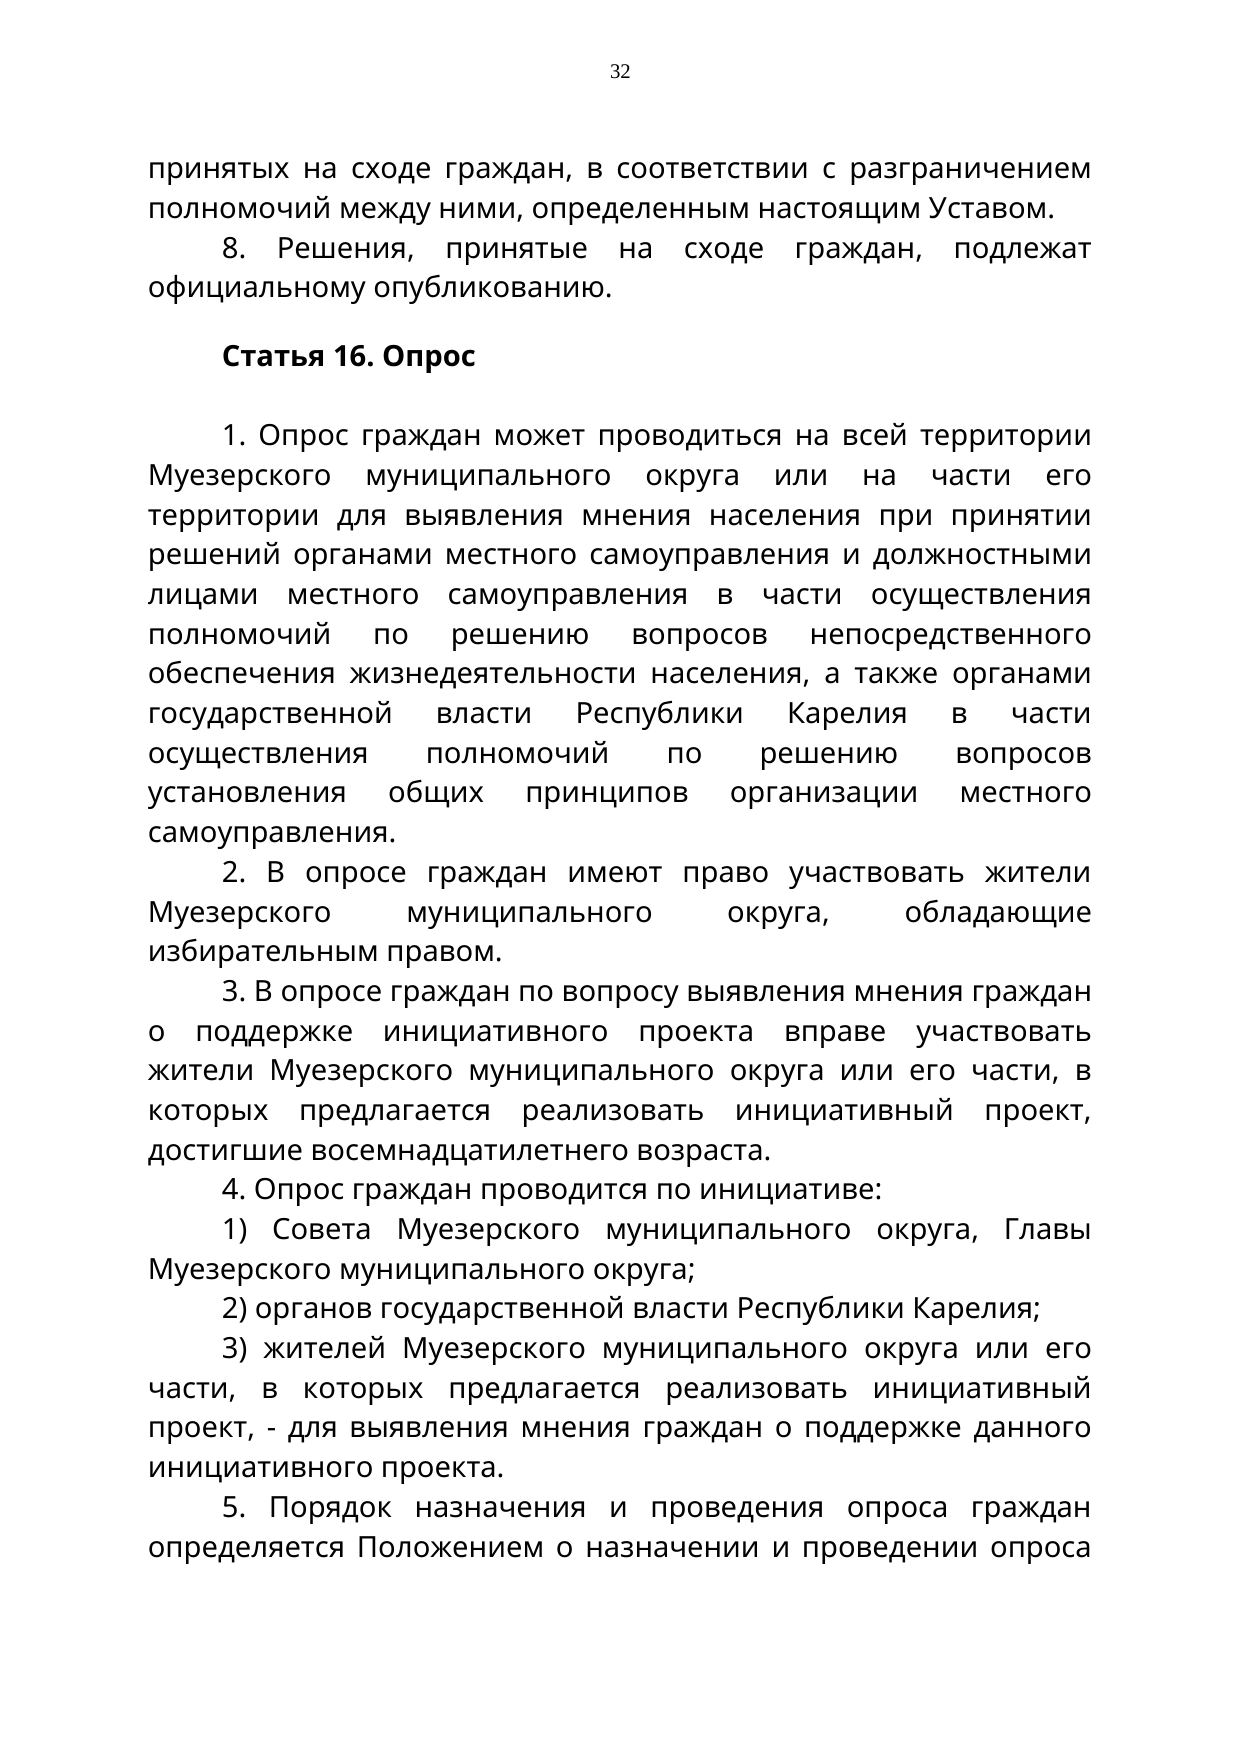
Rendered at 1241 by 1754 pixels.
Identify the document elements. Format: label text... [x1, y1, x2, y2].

text 2. В опросе граждан имеют право участвовать жители Муезерского муниципального округа, обладающие избирательным правом. [148, 851, 1092, 970]
text 8. Решения, принятые на сходе граждан, подлежат официальному опубликованию. [148, 227, 1092, 306]
text 3. В опросе граждан по вопросу выявления мнения граждан о поддержке инициативного проекта вправе участвовать жители Муезерского муниципального округа или его части, в которых предлагается реализовать инициативный проект, достигшие восемнадцатилетнего возраста. [148, 970, 1092, 1169]
text Статья 16. Опрос [148, 335, 1092, 375]
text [148, 1486, 1092, 1566]
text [148, 148, 1092, 227]
text 3) жителей Муезерского муниципального округа или его части, в которых предлагается реализовать инициативный проект, - для выявления мнения граждан о поддержке данного инициативного проекта. [148, 1327, 1092, 1486]
text 1) Совета Муезерского муниципального округа, Главы Муезерского муниципального округа; [148, 1208, 1092, 1288]
text 4. Опрос граждан проводится по инициативе: [148, 1169, 1092, 1208]
text 2) органов государственной власти Республики Карелия; [148, 1288, 1092, 1327]
text 1. Опрос граждан может проводиться на всей территории Муезерского муниципального округа или на части его территории для выявления мнения населения при принятии решений органами местного самоуправления и должностными лицами местного самоуправления в части осуществления полномочий по решению вопросов непосредственного обеспечения жизнедеятельности населения, а также органами государственной власти Республики Карелия в части осуществления полномочий по решению вопросов установления общих принципов организации местного самоуправления. [148, 414, 1092, 851]
